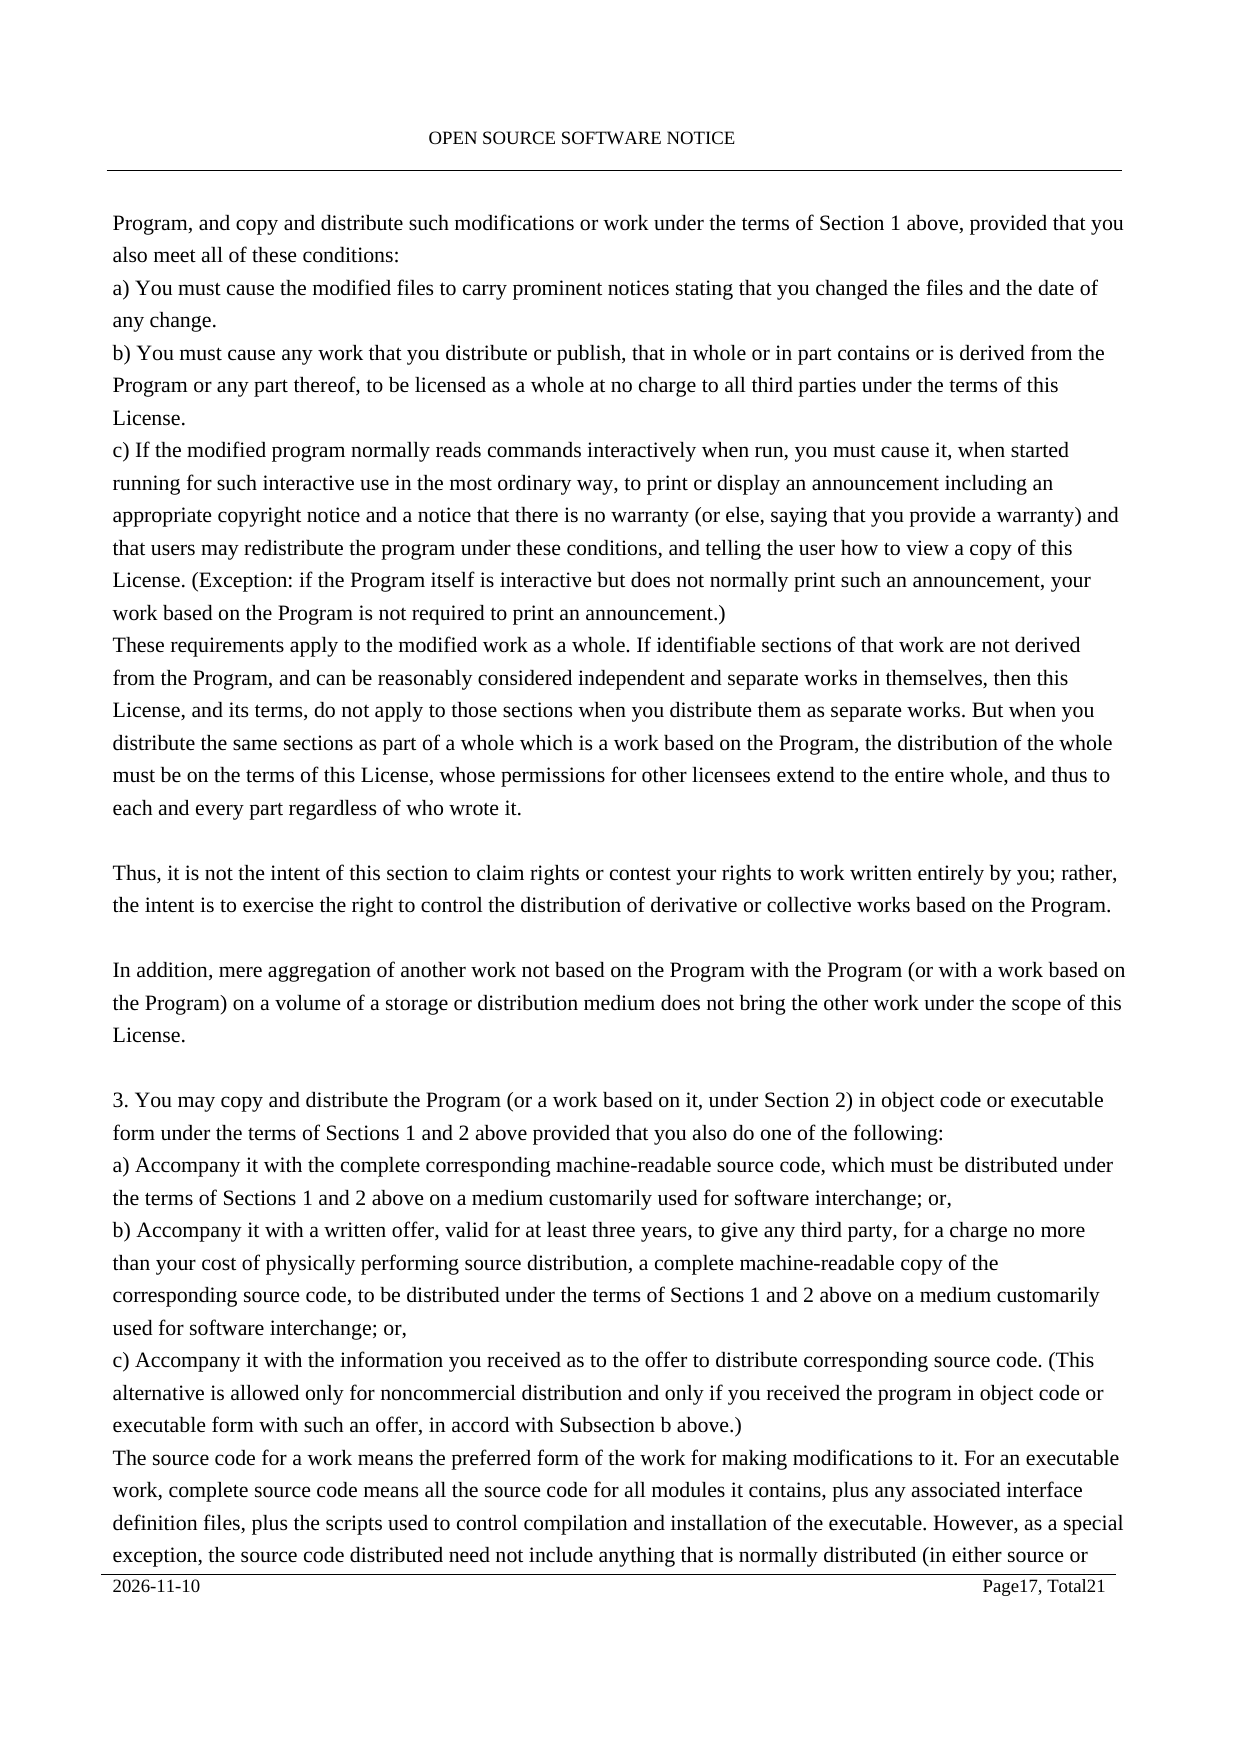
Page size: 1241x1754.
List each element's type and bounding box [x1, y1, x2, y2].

text [112, 206, 1128, 1571]
